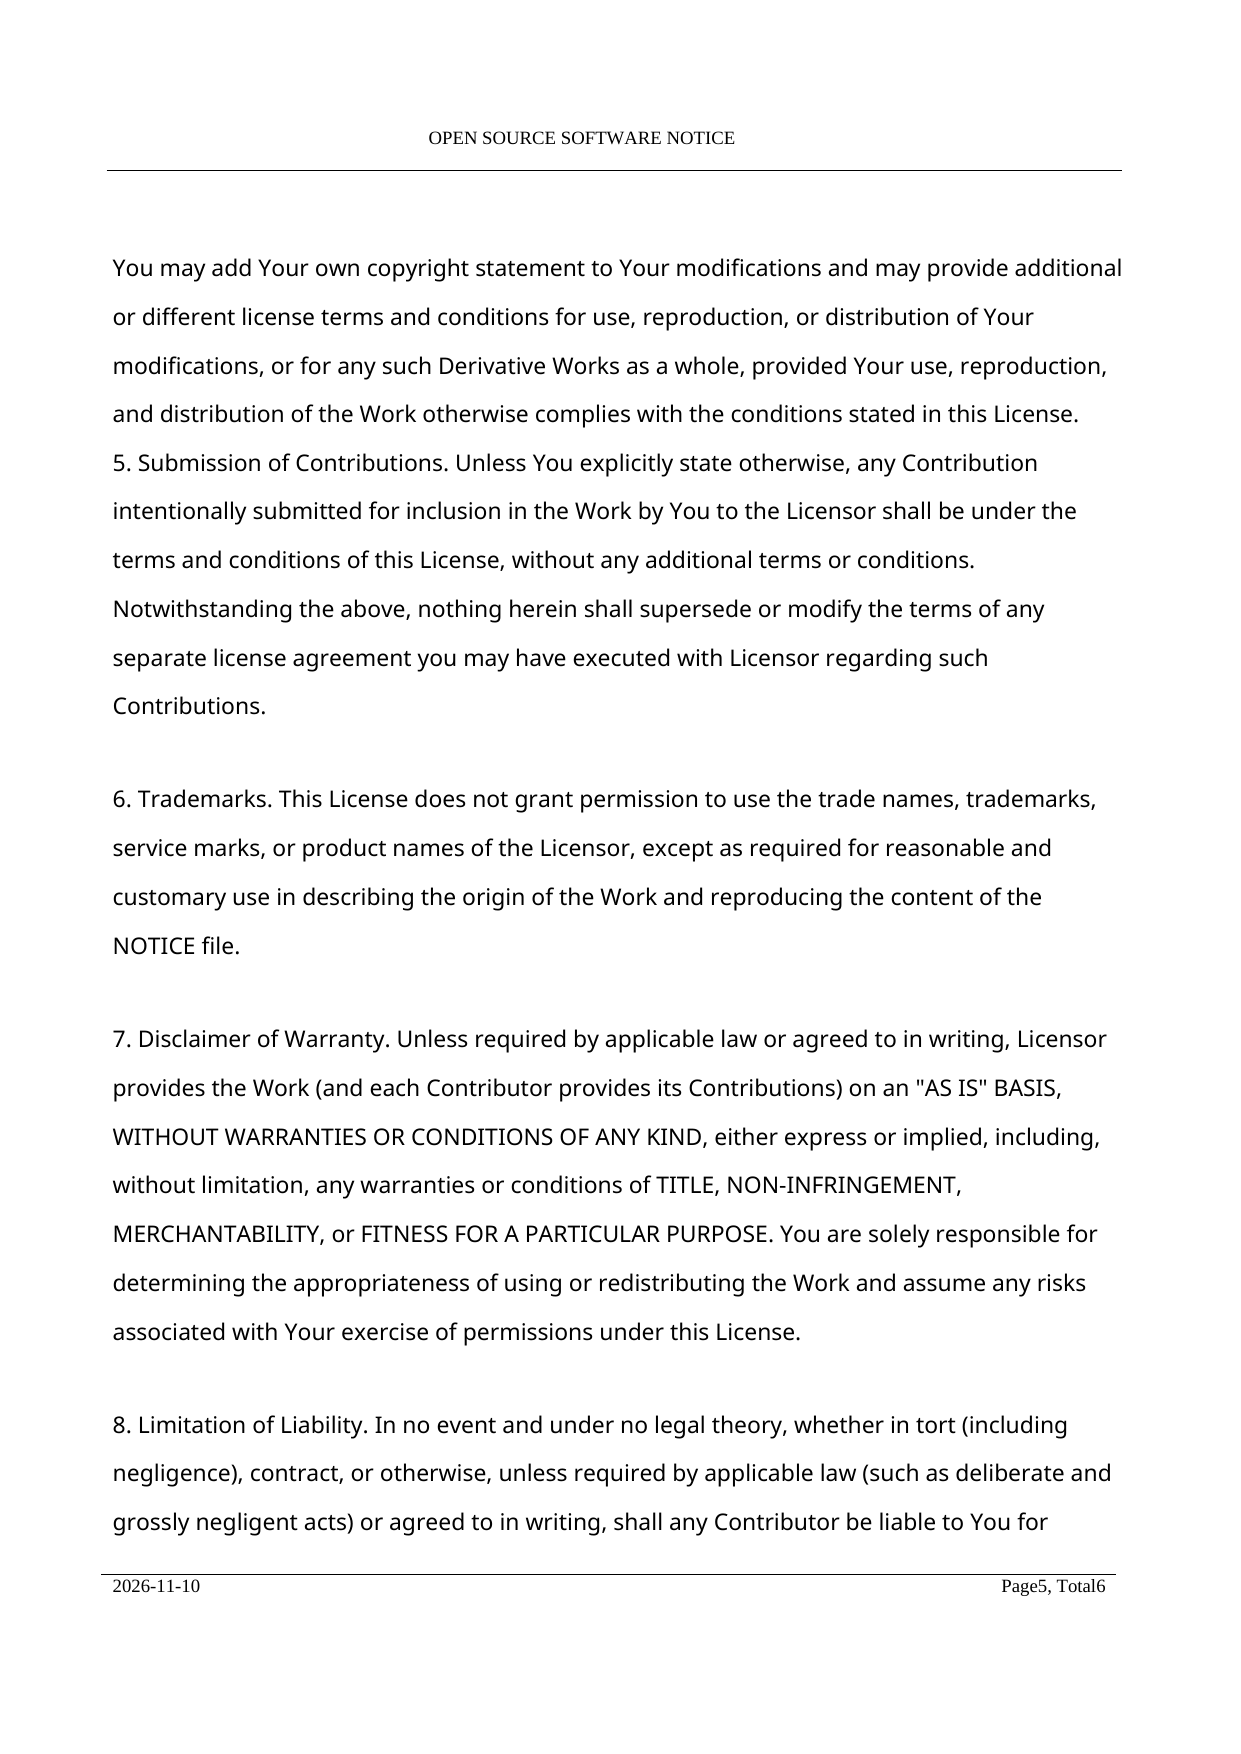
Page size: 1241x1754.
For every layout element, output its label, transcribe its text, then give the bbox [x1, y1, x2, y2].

text 7. Disclaimer of Warranty. Unless required by applicable law or agreed to in writing, Licensor provides the Work (and each Contributor provides its Contributions) on an "AS IS" BASIS, WITHOUT WARRANTIES OR CONDITIONS OF ANY KIND, either express or implied, including, without limitation, any warranties or conditions of TITLE, NON-INFRINGEMENT, MERCHANTABILITY, or FITNESS FOR A PARTICULAR PURPOSE. You are solely responsible for determining the appropriateness of using or redistributing the Work and assume any risks associated with Your exercise of permissions under this License. [112, 1022, 1128, 1347]
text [112, 1408, 1128, 1538]
text 6. Trademarks. This License does not grant permission to use the trade names, trademarks, service marks, or product names of the Licensor, except as required for reasonable and customary use in describing the origin of the Work and reproducing the content of the NOTICE file. [112, 783, 1128, 962]
text 5. Submission of Contributions. Unless You explicitly state otherwise, any Contribution intentionally submitted for inclusion in the Work by You to the Licensor shall be under the terms and conditions of this License, without any additional terms or conditions. Notwithstanding the above, nothing herein shall supersede or modify the terms of any separate license agreement you may have executed with Licensor regarding such Contributions. [112, 446, 1128, 722]
text You may add Your own copyright statement to Your modifications and may provide additional or different license terms and conditions for use, reproduction, or distribution of Your modifications, or for any such Derivative Works as a whole, provided Your use, reproduction, and distribution of the Work otherwise complies with the conditions stated in this License. [112, 251, 1128, 430]
